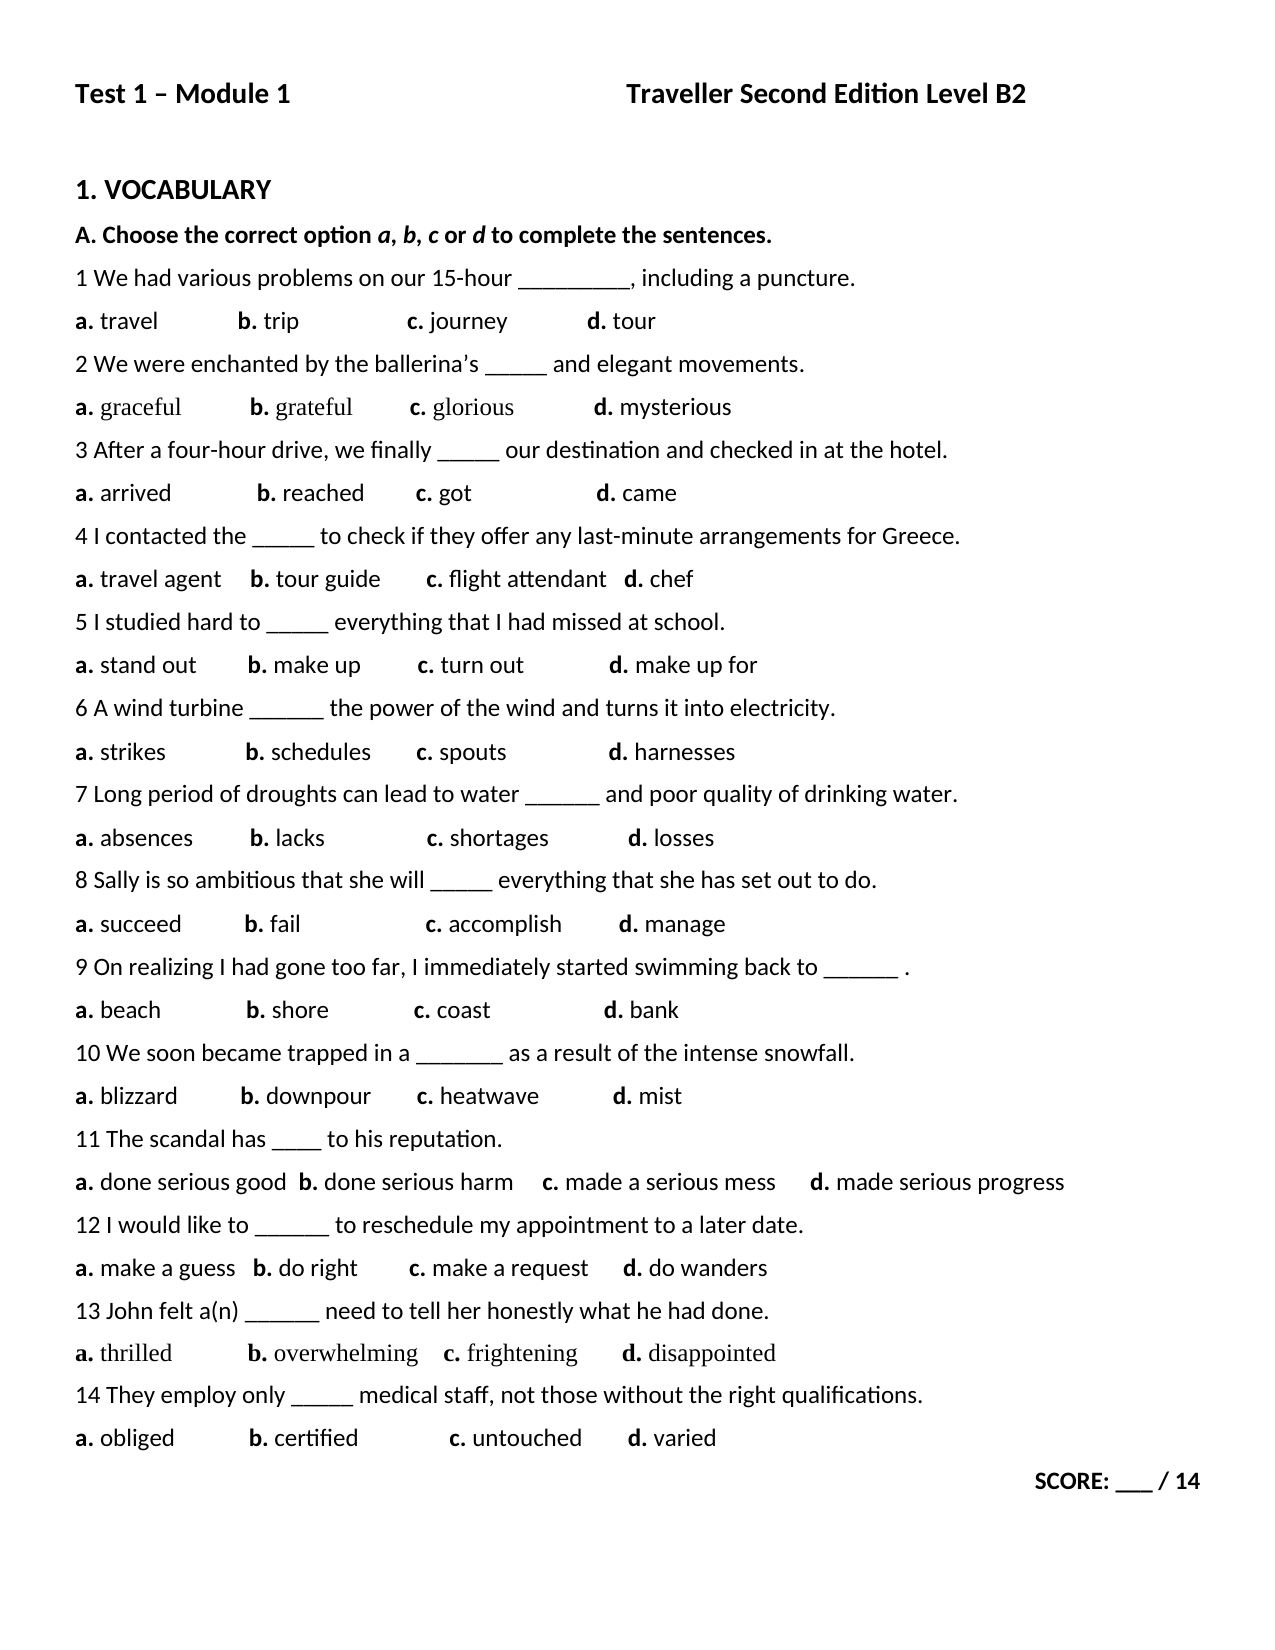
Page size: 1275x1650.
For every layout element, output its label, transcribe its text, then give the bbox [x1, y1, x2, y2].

text 14 They employ only _____ medical staff, not those without the right qualifications. [75, 1379, 1200, 1410]
text 1 We had various problems on our 15-hour _________, including a puncture. [75, 262, 1200, 293]
text a. make a guess b. do right c. make a request d. do wanders [75, 1252, 1200, 1282]
text 12 I would like to ______ to reschedule my appointment to a later date. [75, 1209, 1200, 1239]
text a. travel agent b. tour guide c. flight attendant d. chef [75, 563, 1200, 594]
text 3 After a four-hour drive, we finally _____ our destination and checked in at the hotel. [75, 434, 1200, 465]
text 13 John felt a(n) ______ need to tell her honestly what he had done. [75, 1295, 1200, 1325]
text Test 1 – Module 1 Traveller Second Edition Level B2 [75, 75, 1200, 111]
text a. graceful b. grateful c. glorious d. mysterious [75, 391, 1200, 422]
text SCORE: ___ / 14 [75, 1465, 1200, 1496]
text 11 The scandal has ____ to his reputation. [75, 1123, 1200, 1153]
text 1. VOCABULARY [75, 171, 1200, 207]
text a. beach b. shore c. coast d. bank [75, 994, 1200, 1024]
text a. travel b. trip c. journey d. tour [75, 305, 1200, 336]
text 6 A wind turbine ______ the power of the wind and turns it into electricity. [75, 693, 1200, 723]
text 9 On realizing I had gone too far, I immediately started swimming back to ______ . [75, 951, 1200, 981]
text 5 I studied hard to _____ everything that I had missed at school. [75, 607, 1200, 637]
text a. succeed b. fail c. accomplish d. manage [75, 908, 1200, 938]
text a. obliged b. certified c. untouched d. varied [75, 1422, 1200, 1453]
text a. blizzard b. downpour c. heatwave d. mist [75, 1080, 1200, 1110]
text 2 We were enchanted by the ballerina’s _____ and elegant movements. [75, 348, 1200, 379]
text A. Choose the correct option a, b, c or d to complete the sentences. [75, 219, 1200, 250]
text a. arrived b. reached c. got d. came [75, 477, 1200, 508]
text a. absences b. lacks c. shortages d. losses [75, 822, 1200, 852]
text 8 Sally is so ambitious that she will _____ everything that she has set out to do. [75, 865, 1200, 895]
text a. done serious good b. done serious harm c. made a serious mess d. made serious progress [75, 1166, 1200, 1196]
text a. strikes b. schedules c. spouts d. harnesses [75, 736, 1200, 766]
text a. stand out b. make up c. turn out d. make up for [75, 649, 1200, 680]
text 4 I contacted the _____ to check if they offer any last-minute arrangements for Greece. [75, 521, 1200, 551]
text a. thrilled b. overwhelming c. frightening d. disappointed [75, 1338, 1200, 1367]
text 10 We soon became trapped in a _______ as a result of the intense snowfall. [75, 1037, 1200, 1067]
text 7 Long period of droughts can lead to water ______ and poor quality of drinking water. [75, 779, 1200, 809]
